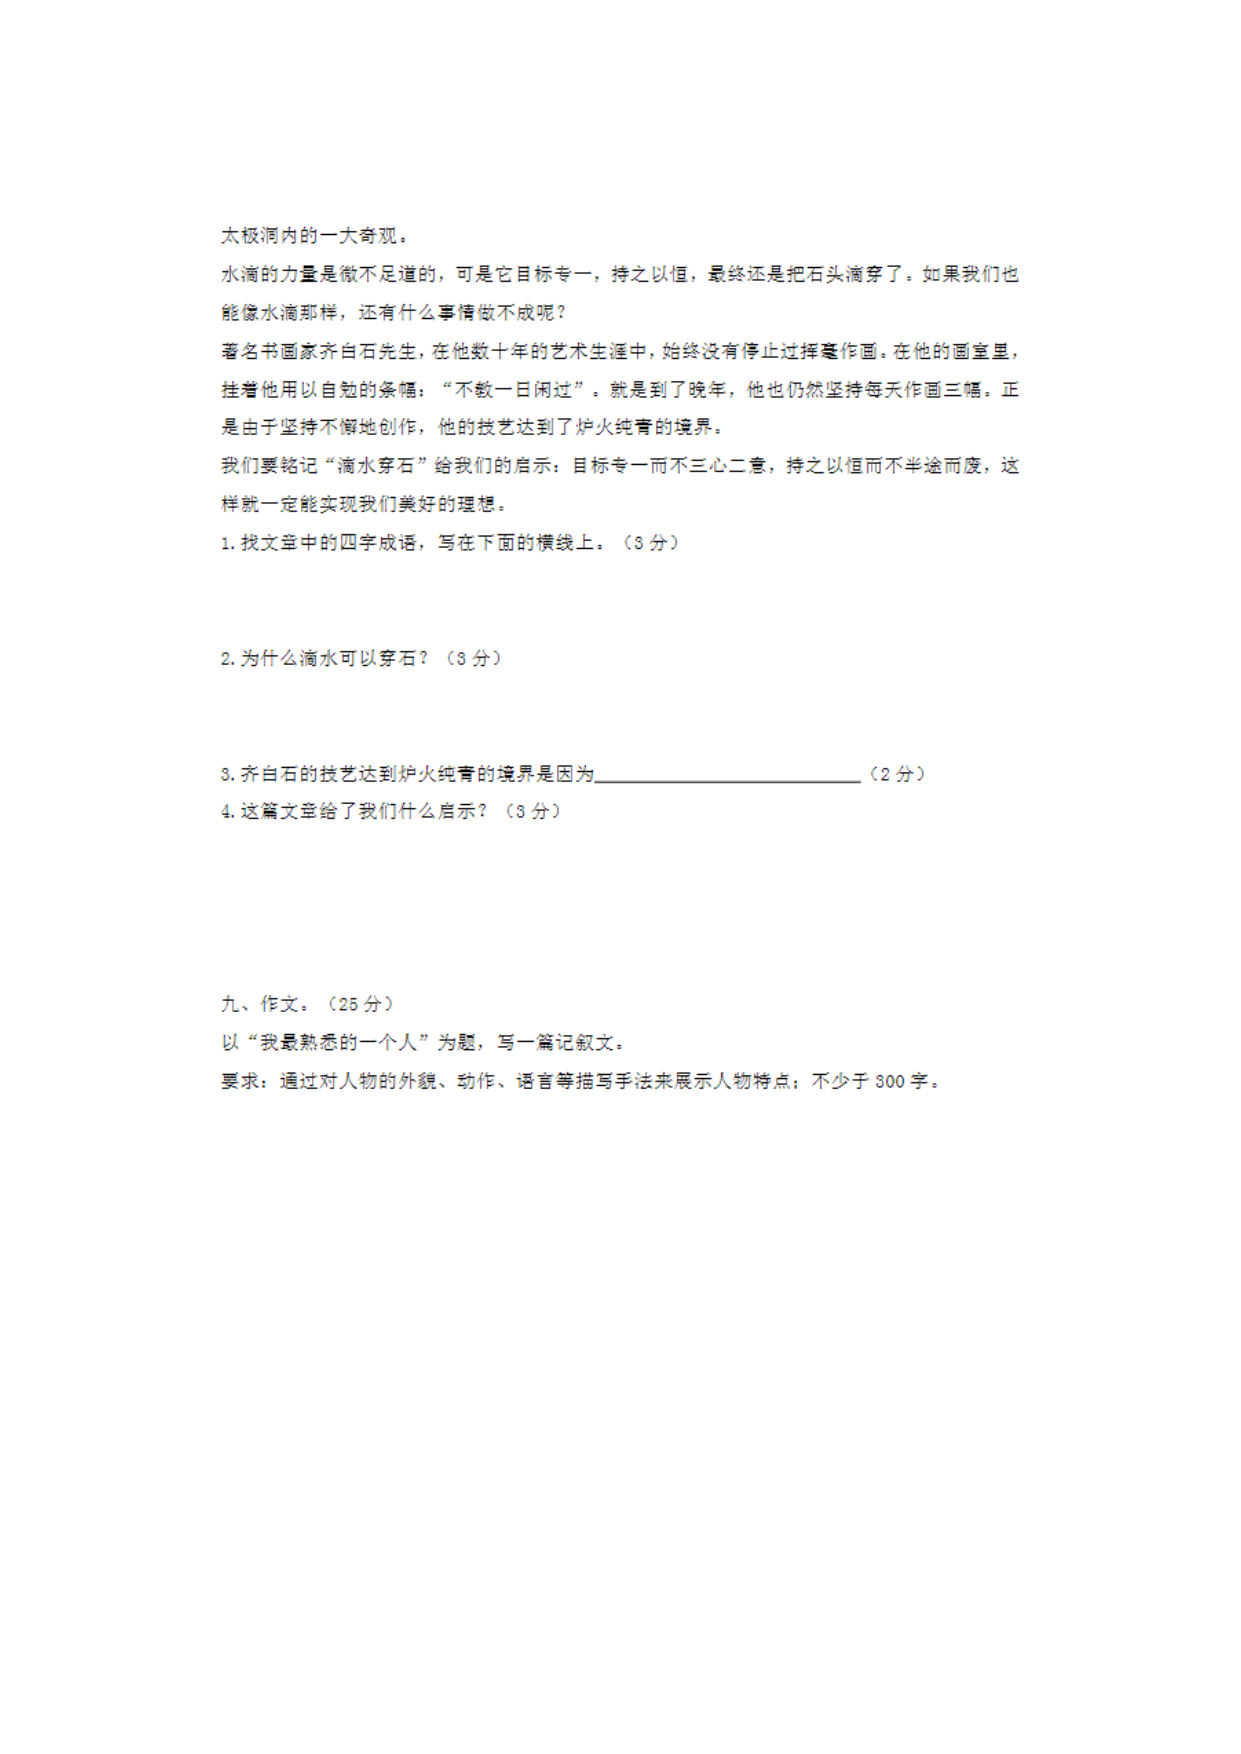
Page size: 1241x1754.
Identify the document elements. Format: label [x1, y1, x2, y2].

picture [187, 162, 1053, 1286]
